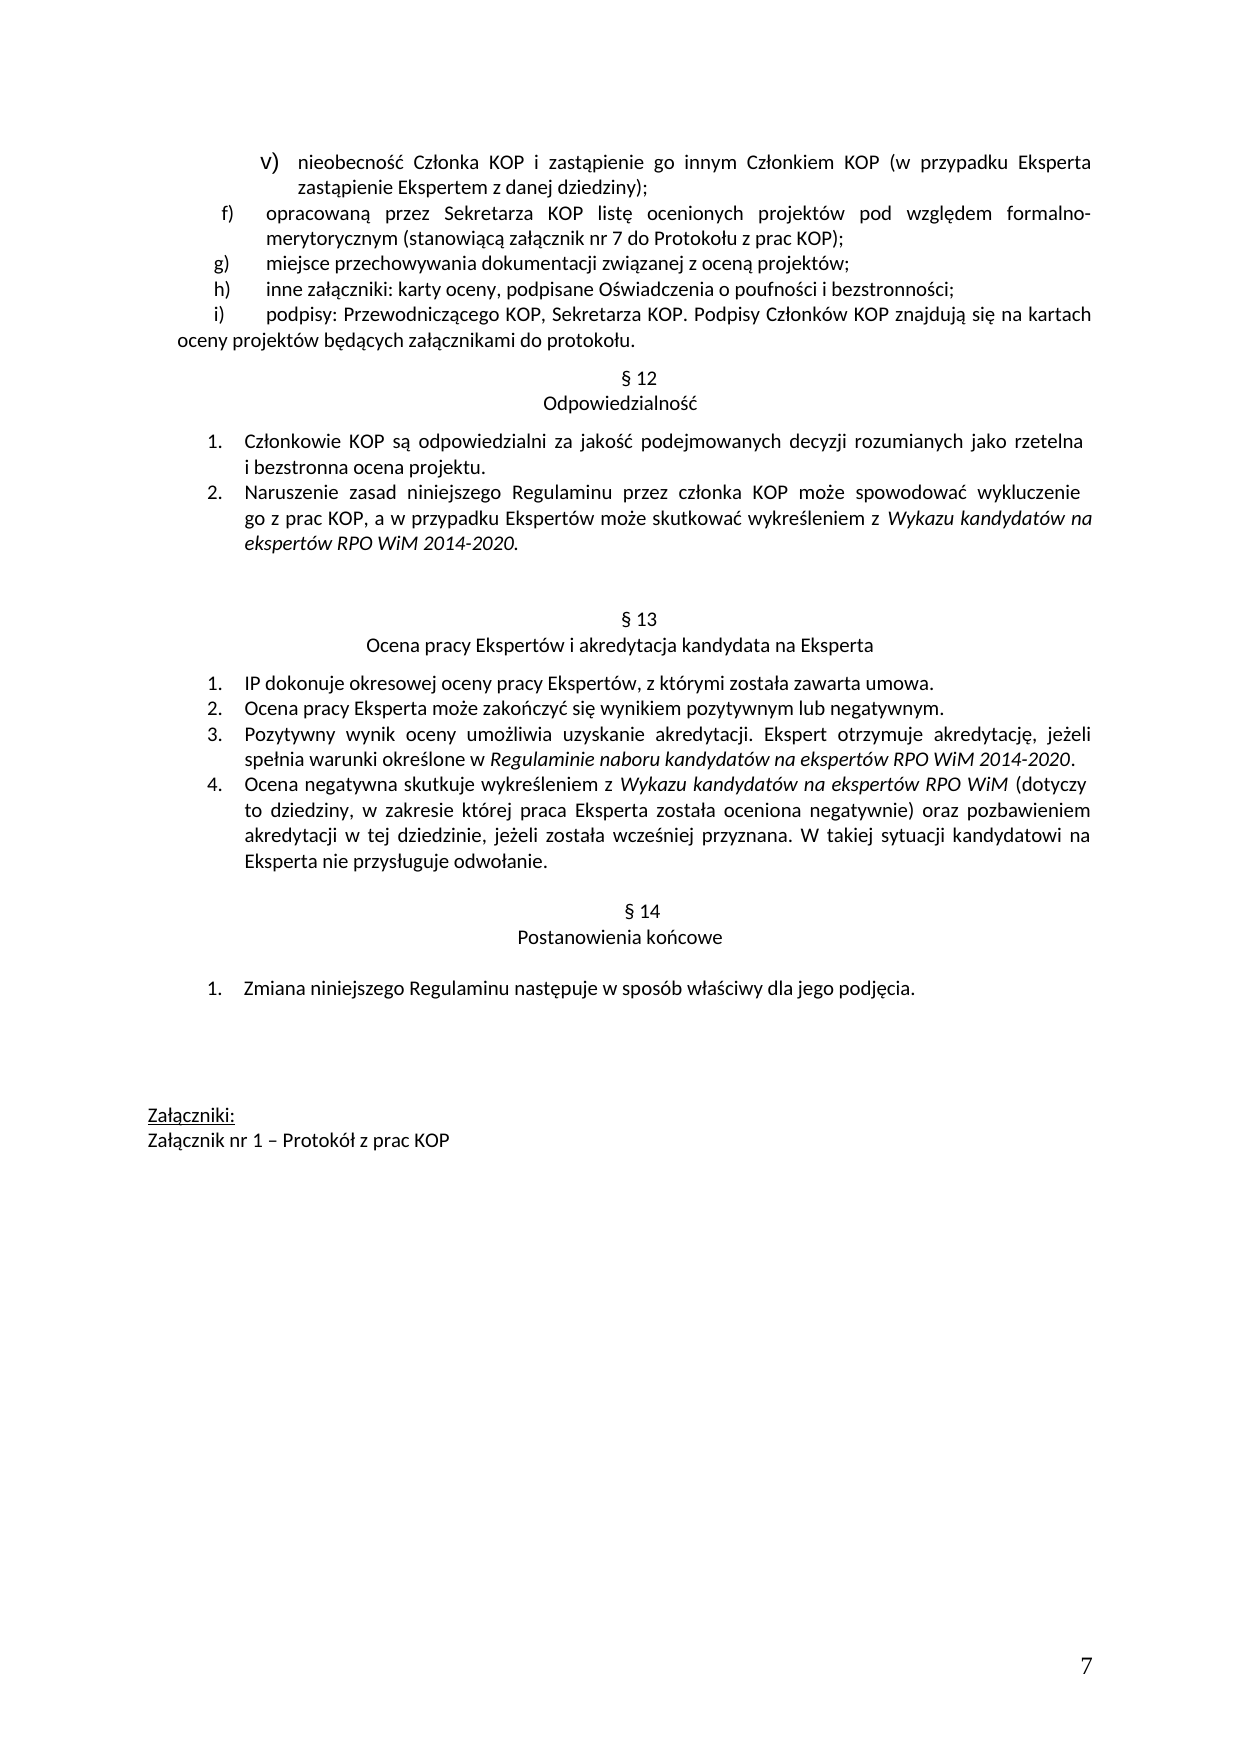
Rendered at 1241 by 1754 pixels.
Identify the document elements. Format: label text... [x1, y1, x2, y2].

text Ocena pracy Ekspertów i akredytacja kandydata na Eksperta [148, 632, 1093, 657]
list Ocena negatywna skutkuje wykreśleniem z Wykazu kandydatów na ekspertów RPO WiM (dotyczy to dziedziny, w zakresie której praca Eksperta została oceniona negatywnie) oraz pozbawieniem akredytacji w tej dziedzinie, jeżeli została wcześniej przyznana. W takiej sytuacji kandydatowi na Eksperta nie przysługuje odwołanie. [207, 772, 1093, 873]
list Pozytywny wynik oceny umożliwia uzyskanie akredytacji. Ekspert otrzymuje akredytację, jeżeli spełnia warunki określone w Regulaminie naboru kandydatów na ekspertów RPO WiM 2014-2020. [207, 721, 1093, 772]
text Załącznik nr 1 – Protokół z prac KOP [148, 1127, 1093, 1182]
list nieobecność Członka KOP i zastąpienie go innym Członkiem KOP (w przypadku Eksperta zastąpienie Ekspertem z danej dziedziny); [260, 148, 1093, 200]
text § 13 [185, 606, 1093, 632]
list Naruszenie zasad niniejszego Regulaminu przez członka KOP może spowodować wykluczenie go z prac KOP, a w przypadku Ekspertów może skutkować wykreśleniem z Wykazu kandydatów na ekspertów RPO WiM 2014-2020. [207, 479, 1093, 556]
list Członkowie KOP są odpowiedzialni za jakość podejmowanych decyzji rozumianych jako rzetelna i bezstronna ocena projektu. [207, 428, 1093, 479]
text § 14 [192, 899, 1093, 924]
list miejsce przechowywania dokumentacji związanej z oceną projektów; [177, 251, 1093, 276]
list Zmiana niniejszego Regulaminu następuje w sposób właściwy dla jego podjęcia. [207, 975, 1093, 1000]
text § 12 [185, 365, 1093, 390]
text Odpowiedzialność [148, 390, 1093, 416]
list Ocena pracy Eksperta może zakończyć się wynikiem pozytywnym lub negatywnym. [207, 695, 1093, 721]
list podpisy: Przewodniczącego KOP, Sekretarza KOP. Podpisy Członków KOP znajdują się na kartach oceny projektów będących załącznikami do protokołu. [177, 301, 1093, 352]
list IP dokonuje okresowej oceny pracy Ekspertów, z którymi została zawarta umowa. [207, 670, 1093, 695]
text Załączniki: [148, 1102, 1093, 1127]
text Postanowienia końcowe [148, 924, 1093, 949]
list inne załączniki: karty oceny, podpisane Oświadczenia o poufności i bezstronności; [177, 276, 1093, 301]
list opracowaną przez Sekretarza KOP listę ocenionych projektów pod względem formalno-merytorycznym (stanowiącą załącznik nr 7 do Protokołu z prac KOP); [221, 200, 1093, 251]
